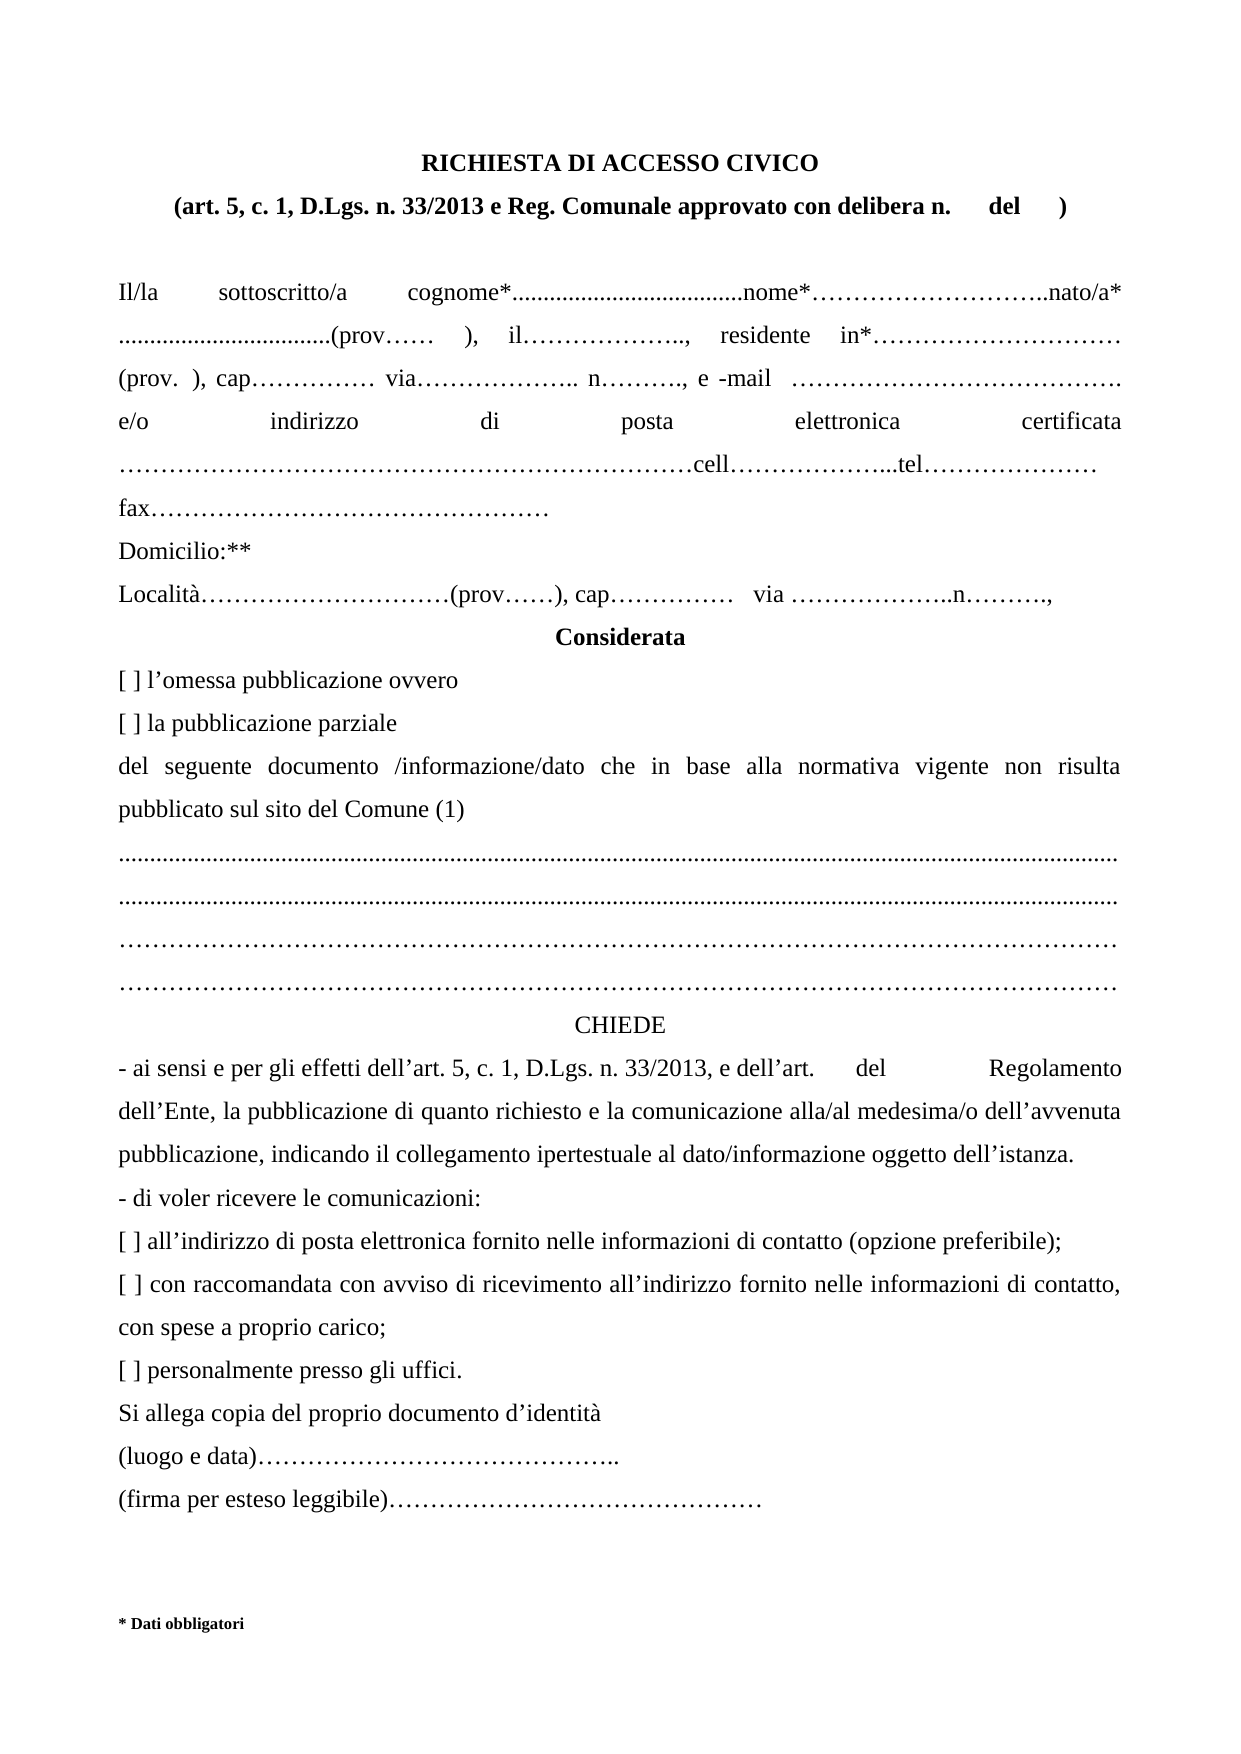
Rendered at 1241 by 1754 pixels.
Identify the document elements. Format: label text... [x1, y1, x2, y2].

text * Dati obbligatori [118, 1614, 1122, 1633]
text Considerata [118, 622, 1122, 651]
text - di voler ricevere le comunicazioni: [118, 1183, 1122, 1211]
text RICHIESTA DI ACCESSO CIVICO [118, 148, 1122, 176]
text [ ] la pubblicazione parziale [118, 708, 1122, 737]
text …………………………………………………………………………………………………………………………………………………………………………………………………………………… [118, 924, 1122, 996]
text ................................................................................................................................................................ [118, 881, 1122, 909]
text - ai sensi e per gli effetti dell’art. 5, c. 1, D.Lgs. n. 33/2013, e dell’art. del Regolamento dell’Ente, la pubblicazione di quanto richiesto e la comunicazione alla/al medesima/o dell’avvenuta pubblicazione, indicando il collegamento ipertestuale al dato/informazione oggetto dell’istanza. [118, 1053, 1122, 1168]
text (luogo e data)…………………………………….. [118, 1441, 1122, 1470]
text Domicilio:** [118, 536, 1122, 564]
text Il/la sottoscritto/a cognome*.....................................nome*………………………..nato/a* ..................................(prov…… ), il……………….., residente in*………………………… (prov. ), cap…………… via……………….. n………., e -mail …………………………………. e/o indirizzo di posta elettronica certificata ……………………………………………………………cell………………...tel………………… fax………………………………………… [118, 277, 1122, 521]
text [ ] personalmente presso gli uffici. [118, 1355, 1122, 1384]
text (art. 5, c. 1, D.Lgs. n. 33/2013 e Reg. Comunale approvato con delibera n. del ) [118, 191, 1122, 219]
text CHIEDE [118, 1010, 1122, 1039]
text del seguente documento /informazione/dato che in base alla normativa vigente non risulta pubblicato sul sito del Comune (1) [118, 751, 1122, 823]
text [ ] all’indirizzo di posta elettronica fornito nelle informazioni di contatto (opzione preferibile); [118, 1226, 1122, 1254]
text [ ] con raccomandata con avviso di ricevimento all’indirizzo fornito nelle informazioni di contatto, con spese a proprio carico; [118, 1269, 1122, 1341]
text Si allega copia del proprio documento d’identità [118, 1398, 1122, 1427]
text [ ] l’omessa pubblicazione ovvero [118, 665, 1122, 694]
text Località…………………………(prov……), cap…………… via ………………..n………., [118, 579, 1122, 608]
text ................................................................................................................................................................ [118, 838, 1122, 866]
text (firma per esteso leggibile)……………………………………… [118, 1484, 1122, 1513]
